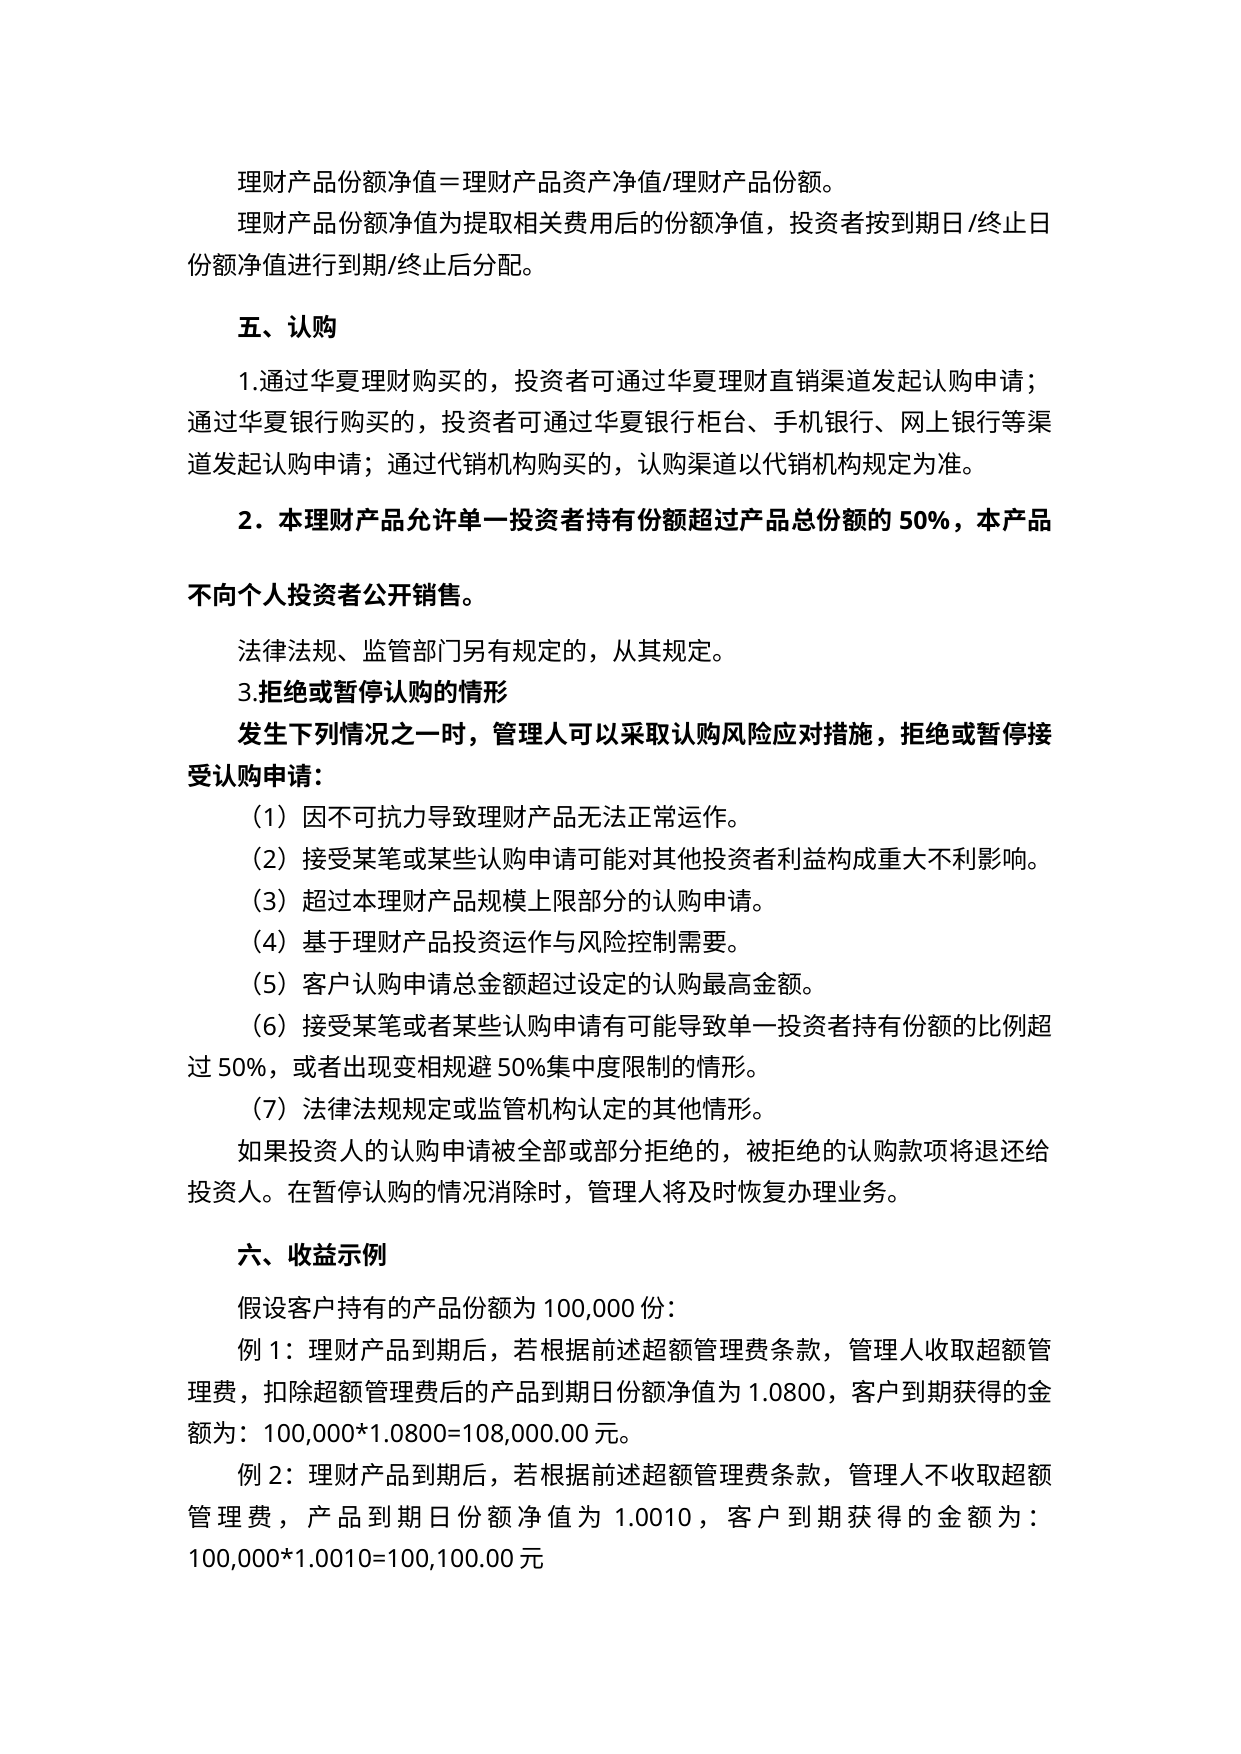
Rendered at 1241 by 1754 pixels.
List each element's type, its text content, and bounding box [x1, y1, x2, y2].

text 发生下列情况之一时，管理人可以采取认购风险应对措施，拒绝或暂停接受认购申请： [187, 714, 1053, 792]
text 如果投资人的认购申请被全部或部分拒绝的，被拒绝的认购款项将退还给投资人。在暂停认购的情况消除时，管理人将及时恢复办理业务。 [187, 1131, 1053, 1209]
text 假设客户持有的产品份额为100,000份： [187, 1289, 1053, 1325]
text 例1：理财产品到期后，若根据前述超额管理费条款，管理人收取超额管理费，扣除超额管理费后的产品到期日份额净值为1.0800，客户到期获得的金额为：100,000*1.0800=108,000.00元。 [187, 1330, 1053, 1450]
text 例2：理财产品到期后，若根据前述超额管理费条款，管理人不收取超额管理费，产品到期日份额净值为1.0010，客户到期获得的金额为：100,000*1.0010=100,100.00元 [187, 1455, 1053, 1575]
text 法律法规、监管部门另有规定的，从其规定。 [187, 631, 1053, 667]
text （1）因不可抗力导致理财产品无法正常运作。 [187, 798, 1053, 834]
text 五、认购 [187, 303, 1053, 345]
text 3.拒绝或暂停认购的情形 [187, 673, 1053, 709]
text （7）法律法规规定或监管机构认定的其他情形。 [187, 1089, 1053, 1126]
text 理财产品份额净值为提取相关费用后的份额净值，投资者按到期日/终止日份额净值进行到期/终止后分配。 [187, 204, 1053, 282]
text 六、收益示例 [187, 1231, 1053, 1272]
text （3）超过本理财产品规模上限部分的认购申请。 [187, 881, 1053, 917]
text （6）接受某笔或者某些认购申请有可能导致单一投资者持有份额的比例超过50%，或者出现变相规避50%集中度限制的情形。 [187, 1006, 1053, 1084]
text （4）基于理财产品投资运作与风险控制需要。 [187, 923, 1053, 959]
text 理财产品份额净值＝理财产品资产净值/理财产品份额。 [187, 162, 1053, 198]
text 1.通过华夏理财购买的，投资者可通过华夏理财直销渠道发起认购申请；通过华夏银行购买的，投资者可通过华夏银行柜台、手机银行、网上银行等渠道发起认购申请；通过代销机构购买的，认购渠道以代销机构规定为准。 [187, 361, 1053, 481]
text （2）接受某笔或某些认购申请可能对其他投资者利益构成重大不利影响。 [187, 839, 1053, 876]
text 2．本理财产品允许单一投资者持有份额超过产品总份额的50%，本产品不向个人投资者公开销售。 [187, 486, 1053, 626]
text （5）客户认购申请总金额超过设定的认购最高金额。 [187, 964, 1053, 1001]
